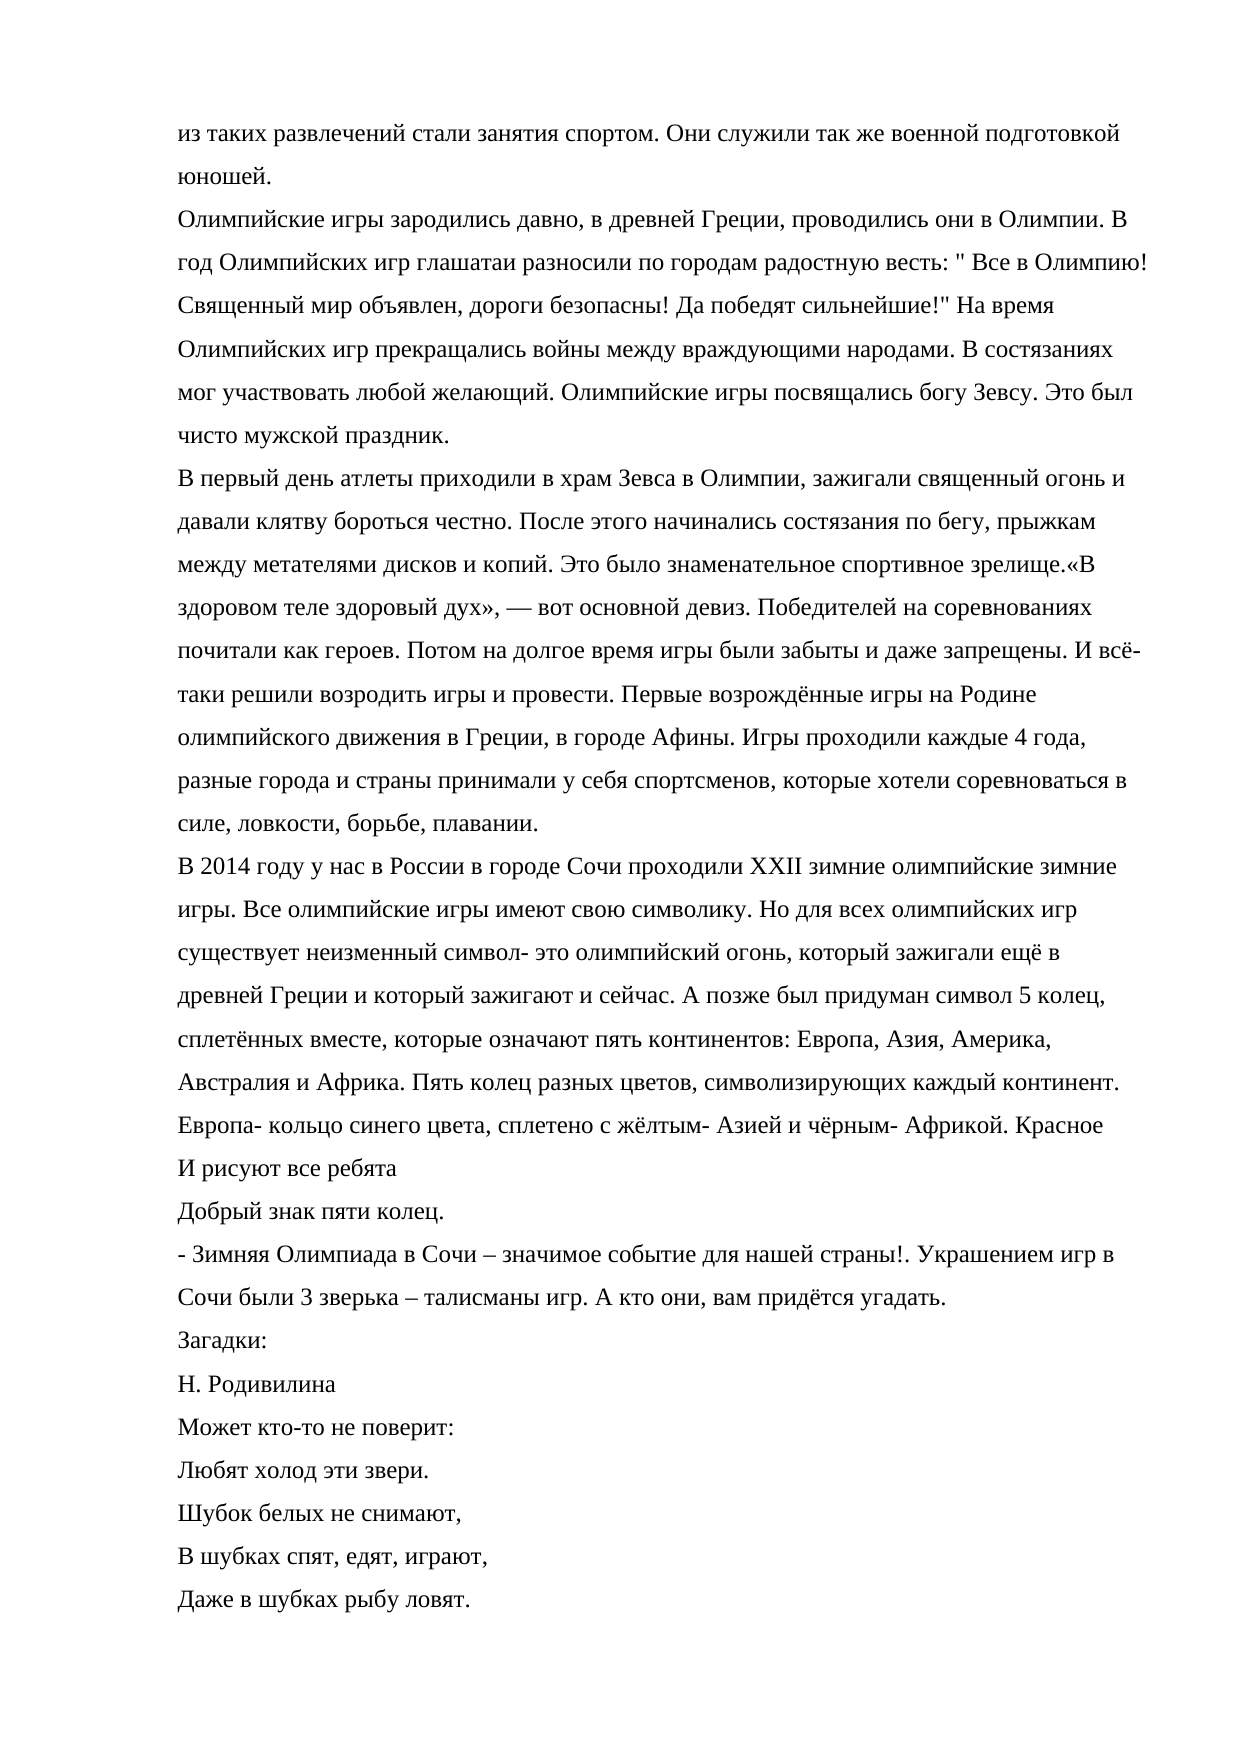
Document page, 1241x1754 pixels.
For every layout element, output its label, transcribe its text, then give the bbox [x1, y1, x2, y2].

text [177, 118, 1152, 190]
text И рисуют все ребята [177, 1153, 1152, 1182]
text Шубок белых не снимают, [177, 1498, 1152, 1527]
text - Зимняя Олимпиада в Сочи – значимое событие для нашей страны!. Украшением игр в Сочи были 3 зверька – талисманы игр. А кто они, вам придётся угадать. [177, 1239, 1152, 1311]
text Может кто-то не поверит: [177, 1412, 1152, 1441]
text В 2014 году у нас в России в городе Сочи проходили ХХII зимние олимпийские зимние игры. Все олимпийские игры имеют свою символику. Но для всех олимпийских игр существует неизменный символ- это олимпийский огонь, который зажигали ещё в древней Греции и который зажигают и сейчас. А позже был придуман символ 5 колец, сплетённых вместе, которые означают пять континентов: Европа, Азия, Америка, Австралия и Африка. Пять колец разных цветов, символизирующих каждый континент. Европа- кольцо синего цвета, сплетено с жёлтым- Азией и чёрным- Африкой. Красное [177, 851, 1152, 1139]
text Даже в шубках рыбу ловят. [177, 1584, 1152, 1613]
text Добрый знак пяти колец. [177, 1196, 1152, 1225]
text Любят холод эти звери. [177, 1455, 1152, 1484]
text Н. Родивилина [177, 1369, 1152, 1397]
text В шубках спят, едят, играют, [177, 1541, 1152, 1570]
text Олимпийские игры зародились давно, в древней Греции, проводились они в Олимпии. В год Олимпийских игр глашатаи разносили по городам радостную весть: " Все в Олимпию! Священный мир объявлен, дороги безопасны! Да победят сильнейшие!" На время Олимпийских игр прекращались войны между враждующими народами. В состязаниях мог участвовать любой желающий. Олимпийские игры посвящались богу Зевсу. Это был чисто мужской праздник. [177, 204, 1152, 449]
text В первый день атлеты приходили в храм Зевса в Олимпии, зажигали священный огонь и давали клятву бороться честно. После этого начинались состязания по бегу, прыжкам между метателями дисков и копий. Это было знаменательное спортивное зрелище.«В здоровом теле здоровый дух», — вот основной девиз. Победителей на соревнованиях почитали как героев. Потом на долгое время игры были забыты и даже запрещены. И всё-таки решили возродить игры и провести. Первые возрождённые игры на Родине олимпийского движения в Греции, в городе Афины. Игры проходили каждые 4 года, разные города и страны принимали у себя спортсменов, которые хотели соревноваться в силе, ловкости, борьбе, плавании. [177, 463, 1152, 837]
text Загадки: [177, 1326, 1152, 1354]
